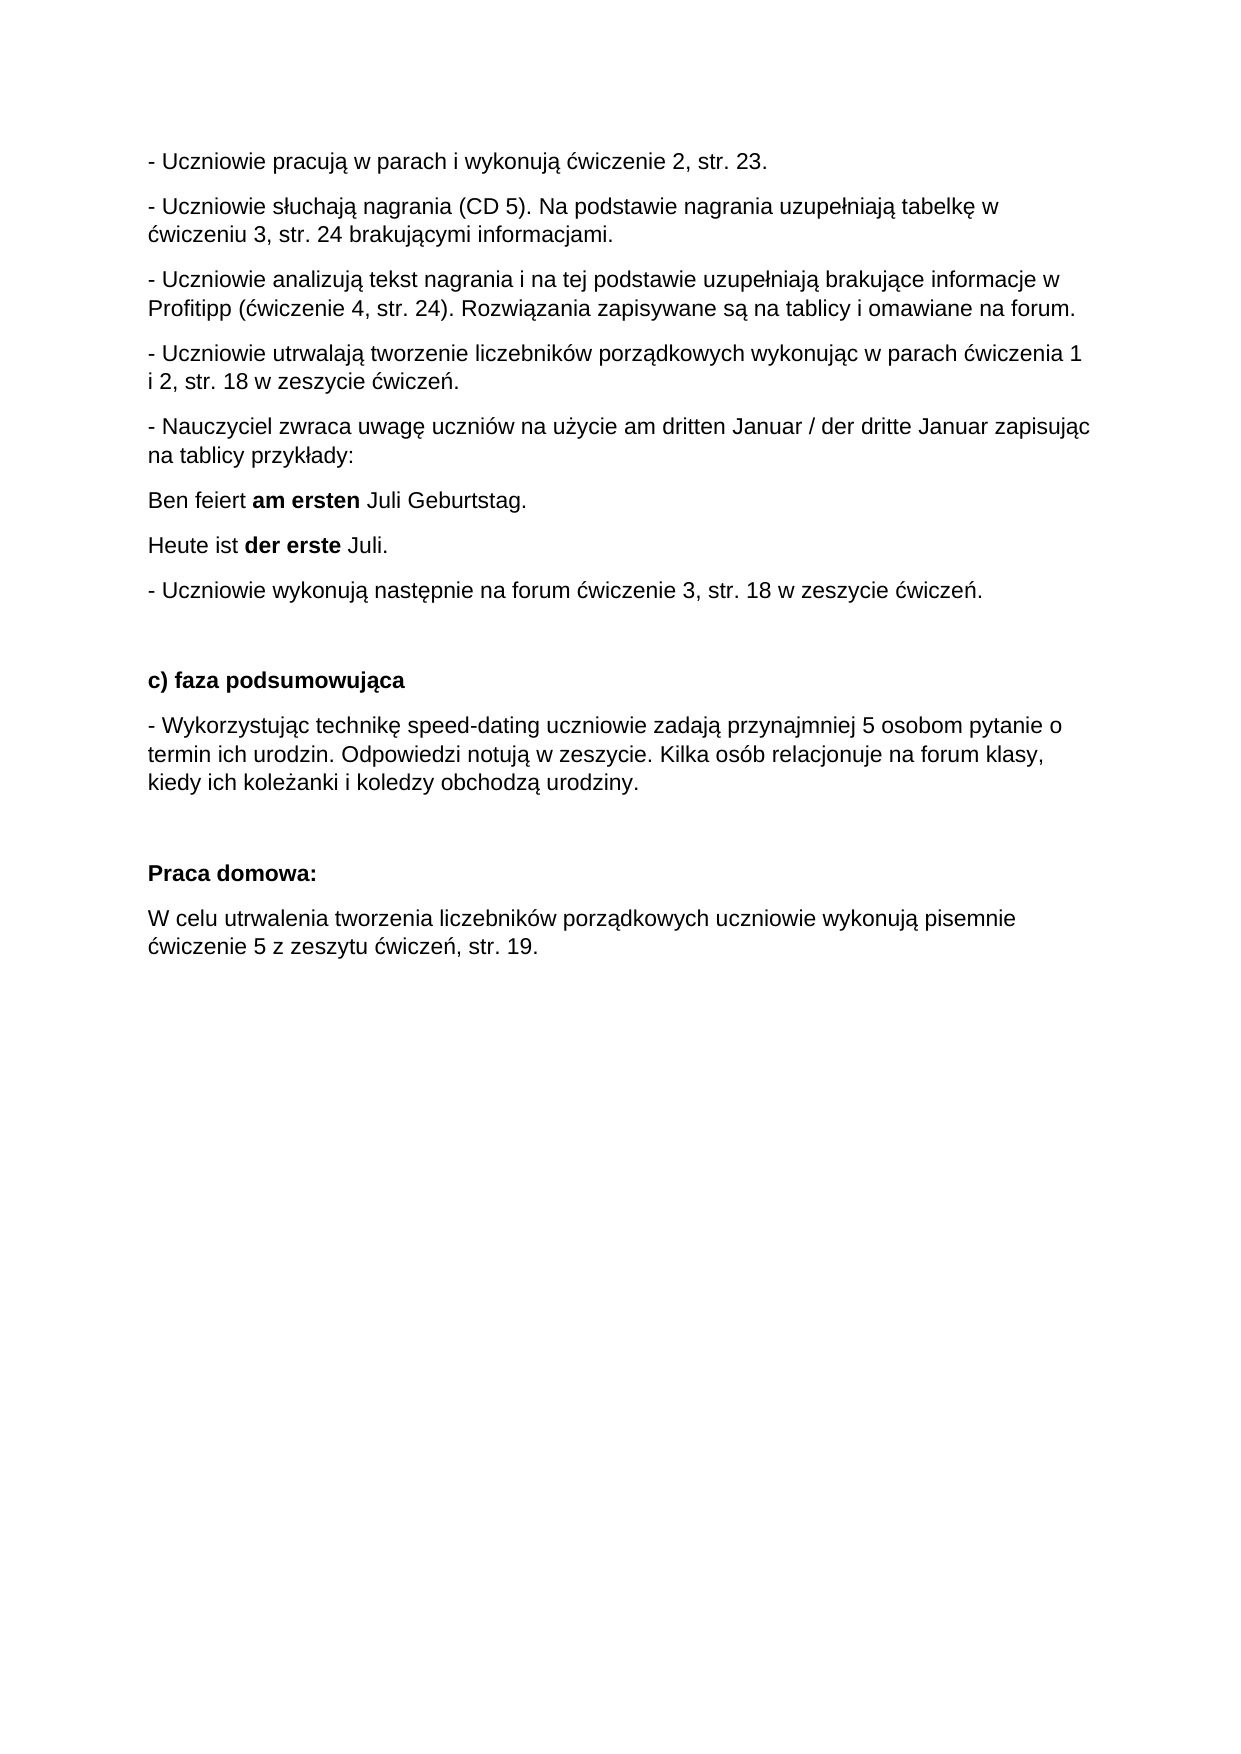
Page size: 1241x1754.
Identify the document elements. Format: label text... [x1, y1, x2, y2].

text - Nauczyciel zwraca uwagę uczniów na użycie am dritten Januar / der dritte Januar zapisując na tablicy przykłady: [148, 413, 1093, 468]
text - Wykorzystując technikę speed-dating uczniowie zadają przynajmniej 5 osobom pytanie o termin ich urodzin. Odpowiedzi notują w zeszycie. Kilka osób relacjonuje na forum klasy, kiedy ich koleżanki i koledzy obchodzą urodziny. [148, 712, 1093, 796]
text Heute ist der erste Juli. [148, 532, 1093, 558]
text W celu utrwalenia tworzenia liczebników porządkowych uczniowie wykonują pisemnie ćwiczenie 5 z zeszytu ćwiczeń, str. 19. [148, 904, 1093, 959]
text Ben feiert am ersten Juli Geburtstag. [148, 487, 1093, 513]
text - Uczniowie pracują w parach i wykonują ćwiczenie 2, str. 23. [148, 148, 1093, 174]
text Praca domowa: [148, 859, 1093, 886]
text - Uczniowie utrwalają tworzenie liczebników porządkowych wykonując w parach ćwiczenia 1 i 2, str. 18 w zeszycie ćwiczeń. [148, 340, 1093, 394]
text - Uczniowie analizują tekst nagrania i na tej podstawie uzupełniają brakujące informacje w Profitipp (ćwiczenie 4, str. 24). Rozwiązania zapisywane są na tablicy i omawiane na forum. [148, 266, 1093, 321]
text c) faza podsumowująca [148, 667, 1093, 694]
text - Uczniowie słuchają nagrania (CD 5). Na podstawie nagrania uzupełniają tabelkę w ćwiczeniu 3, str. 24 brakującymi informacjami. [148, 193, 1093, 247]
text - Uczniowie wykonują następnie na forum ćwiczenie 3, str. 18 w zeszycie ćwiczeń. [148, 577, 1093, 603]
